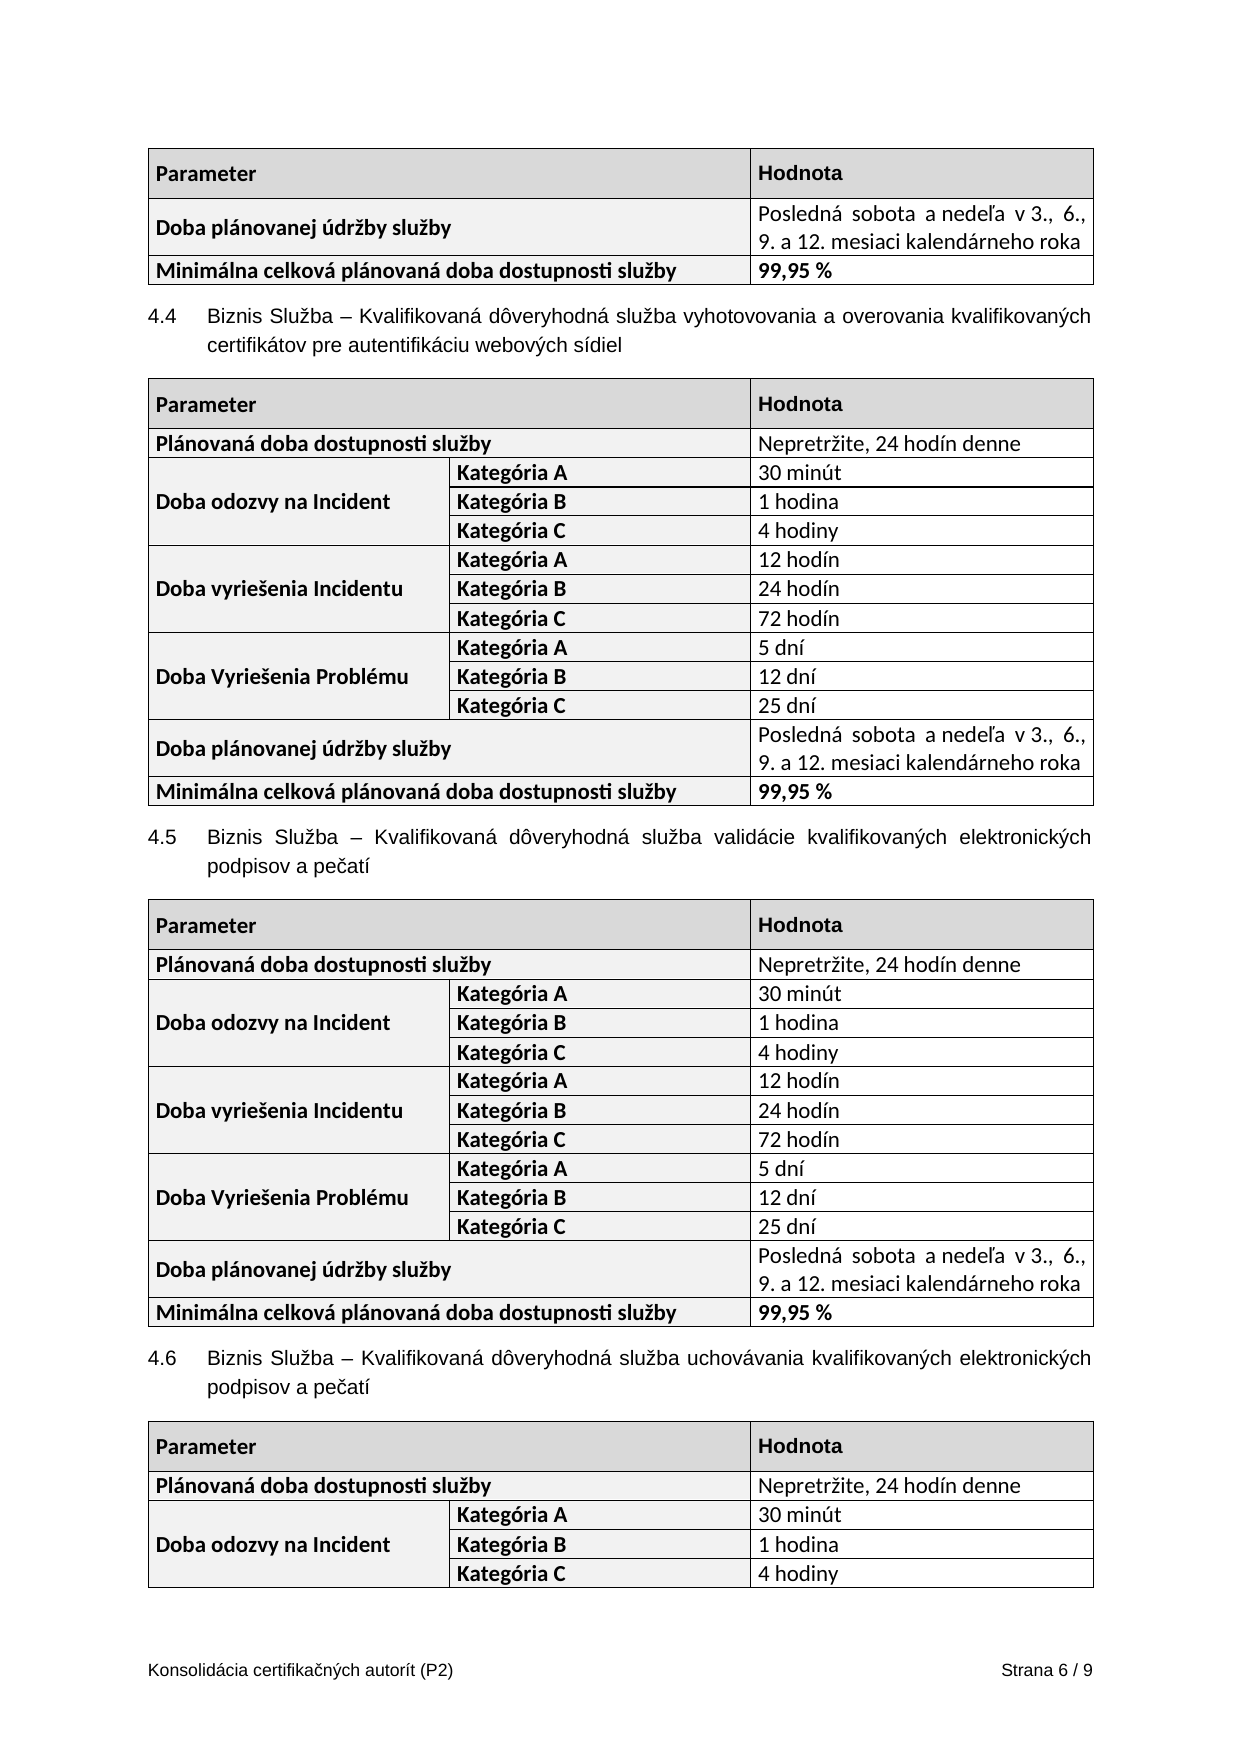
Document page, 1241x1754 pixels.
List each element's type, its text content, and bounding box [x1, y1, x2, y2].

table_cell 99,95 % [751, 777, 1093, 805]
table_cell 1 hodina [751, 488, 1093, 515]
table_cell 72 hodín [751, 604, 1093, 632]
table_header Parameter [149, 1422, 750, 1471]
table_cell 12 dní [751, 662, 1093, 690]
table_header Hodnota [751, 900, 1093, 949]
table_cell Kategória A [450, 980, 750, 1007]
table_cell Kategória B [450, 1530, 750, 1558]
table_cell Kategória A [450, 633, 750, 661]
table_cell Kategória C [450, 691, 750, 719]
table_cell Posledná sobota a nedeľa v 3., 6., 9. a 12. mesiaci kalendárneho roka [751, 199, 1093, 255]
table_cell 24 hodín [751, 1096, 1093, 1124]
table_cell 12 hodín [751, 1067, 1093, 1095]
table_cell Minimálna celková plánovaná doba dostupnosti služby [149, 1298, 750, 1326]
table_header Parameter [149, 379, 750, 428]
table_cell Kategória A [450, 1067, 750, 1095]
table_cell 30 minút [751, 980, 1093, 1007]
table_cell 12 dní [751, 1183, 1093, 1211]
table_cell Kategória B [450, 1009, 750, 1037]
table_cell Doba odozvy na Incident [149, 1501, 449, 1587]
table_cell Kategória C [450, 1212, 750, 1240]
table_cell Doba vyriešenia Incidentu [149, 546, 449, 632]
table_cell Kategória B [450, 1096, 750, 1124]
table_cell Plánovaná doba dostupnosti služby [149, 1472, 750, 1499]
table_cell Plánovaná doba dostupnosti služby [149, 429, 750, 457]
table_cell Nepretržite, 24 hodín denne [751, 429, 1093, 457]
table_header Hodnota [751, 1422, 1093, 1471]
table_cell Nepretržite, 24 hodín denne [751, 950, 1093, 978]
table_cell 24 hodín [751, 575, 1093, 603]
table_header Parameter [149, 149, 750, 198]
table_cell Kategória A [450, 1154, 750, 1182]
table_cell 25 dní [751, 691, 1093, 719]
table_cell Kategória C [450, 604, 750, 632]
text Biznis Služba – Kvalifikovaná dôveryhodná služba vyhotovovania a overovania kvalifikovaných certifikátov pre autentifikáciu webových sídiel [148, 304, 1092, 357]
table_cell Posledná sobota a nedeľa v 3., 6., 9. a 12. mesiaci kalendárneho roka [751, 720, 1093, 776]
table_cell 99,95 % [751, 256, 1093, 284]
table_cell Minimálna celková plánovaná doba dostupnosti služby [149, 777, 750, 805]
table_cell Kategória B [450, 575, 750, 603]
table_cell Kategória C [450, 516, 750, 544]
table_cell Kategória A [450, 458, 750, 486]
table_cell Kategória A [450, 1501, 750, 1529]
table_cell 30 minút [751, 458, 1093, 486]
table_cell 5 dní [751, 633, 1093, 661]
table_cell Doba odozvy na Incident [149, 458, 449, 544]
table_cell Minimálna celková plánovaná doba dostupnosti služby [149, 256, 750, 284]
table_cell Doba plánovanej údržby služby [149, 1241, 750, 1297]
table_cell Kategória B [450, 1183, 750, 1211]
table_cell 4 hodiny [751, 516, 1093, 544]
table_cell 1 hodina [751, 1530, 1093, 1558]
table_cell 1 hodina [751, 1009, 1093, 1037]
table_header Parameter [149, 900, 750, 949]
table_header Hodnota [751, 379, 1093, 428]
table_cell Kategória A [450, 546, 750, 573]
table_cell Kategória B [450, 488, 750, 515]
table_cell 99,95 % [751, 1298, 1093, 1326]
table_cell 30 minút [751, 1501, 1093, 1529]
table_cell Kategória C [450, 1125, 750, 1153]
table_cell Kategória C [450, 1038, 750, 1066]
table_cell 72 hodín [751, 1125, 1093, 1153]
table_cell Doba plánovanej údržby služby [149, 199, 750, 255]
table_cell 4 hodiny [751, 1559, 1093, 1587]
table_cell Kategória B [450, 662, 750, 690]
table_cell Nepretržite, 24 hodín denne [751, 1472, 1093, 1499]
table_header Hodnota [751, 149, 1093, 198]
table_cell 5 dní [751, 1154, 1093, 1182]
table_cell 12 hodín [751, 546, 1093, 573]
text Biznis Služba – Kvalifikovaná dôveryhodná služba validácie kvalifikovaných elektronických podpisov a pečatí [148, 825, 1092, 878]
table_cell Doba Vyriešenia Problému [149, 633, 449, 719]
table_cell Doba Vyriešenia Problému [149, 1154, 449, 1240]
table_cell Kategória C [450, 1559, 750, 1587]
table_cell Doba odozvy na Incident [149, 980, 449, 1066]
table_cell 25 dní [751, 1212, 1093, 1240]
table_cell Posledná sobota a nedeľa v 3., 6., 9. a 12. mesiaci kalendárneho roka [751, 1241, 1093, 1297]
text Biznis Služba – Kvalifikovaná dôveryhodná služba uchovávania kvalifikovaných elektronických podpisov a pečatí [148, 1346, 1092, 1399]
table_cell 4 hodiny [751, 1038, 1093, 1066]
table_cell Plánovaná doba dostupnosti služby [149, 950, 750, 978]
table_cell Doba plánovanej údržby služby [149, 720, 750, 776]
table_cell Doba vyriešenia Incidentu [149, 1067, 449, 1153]
